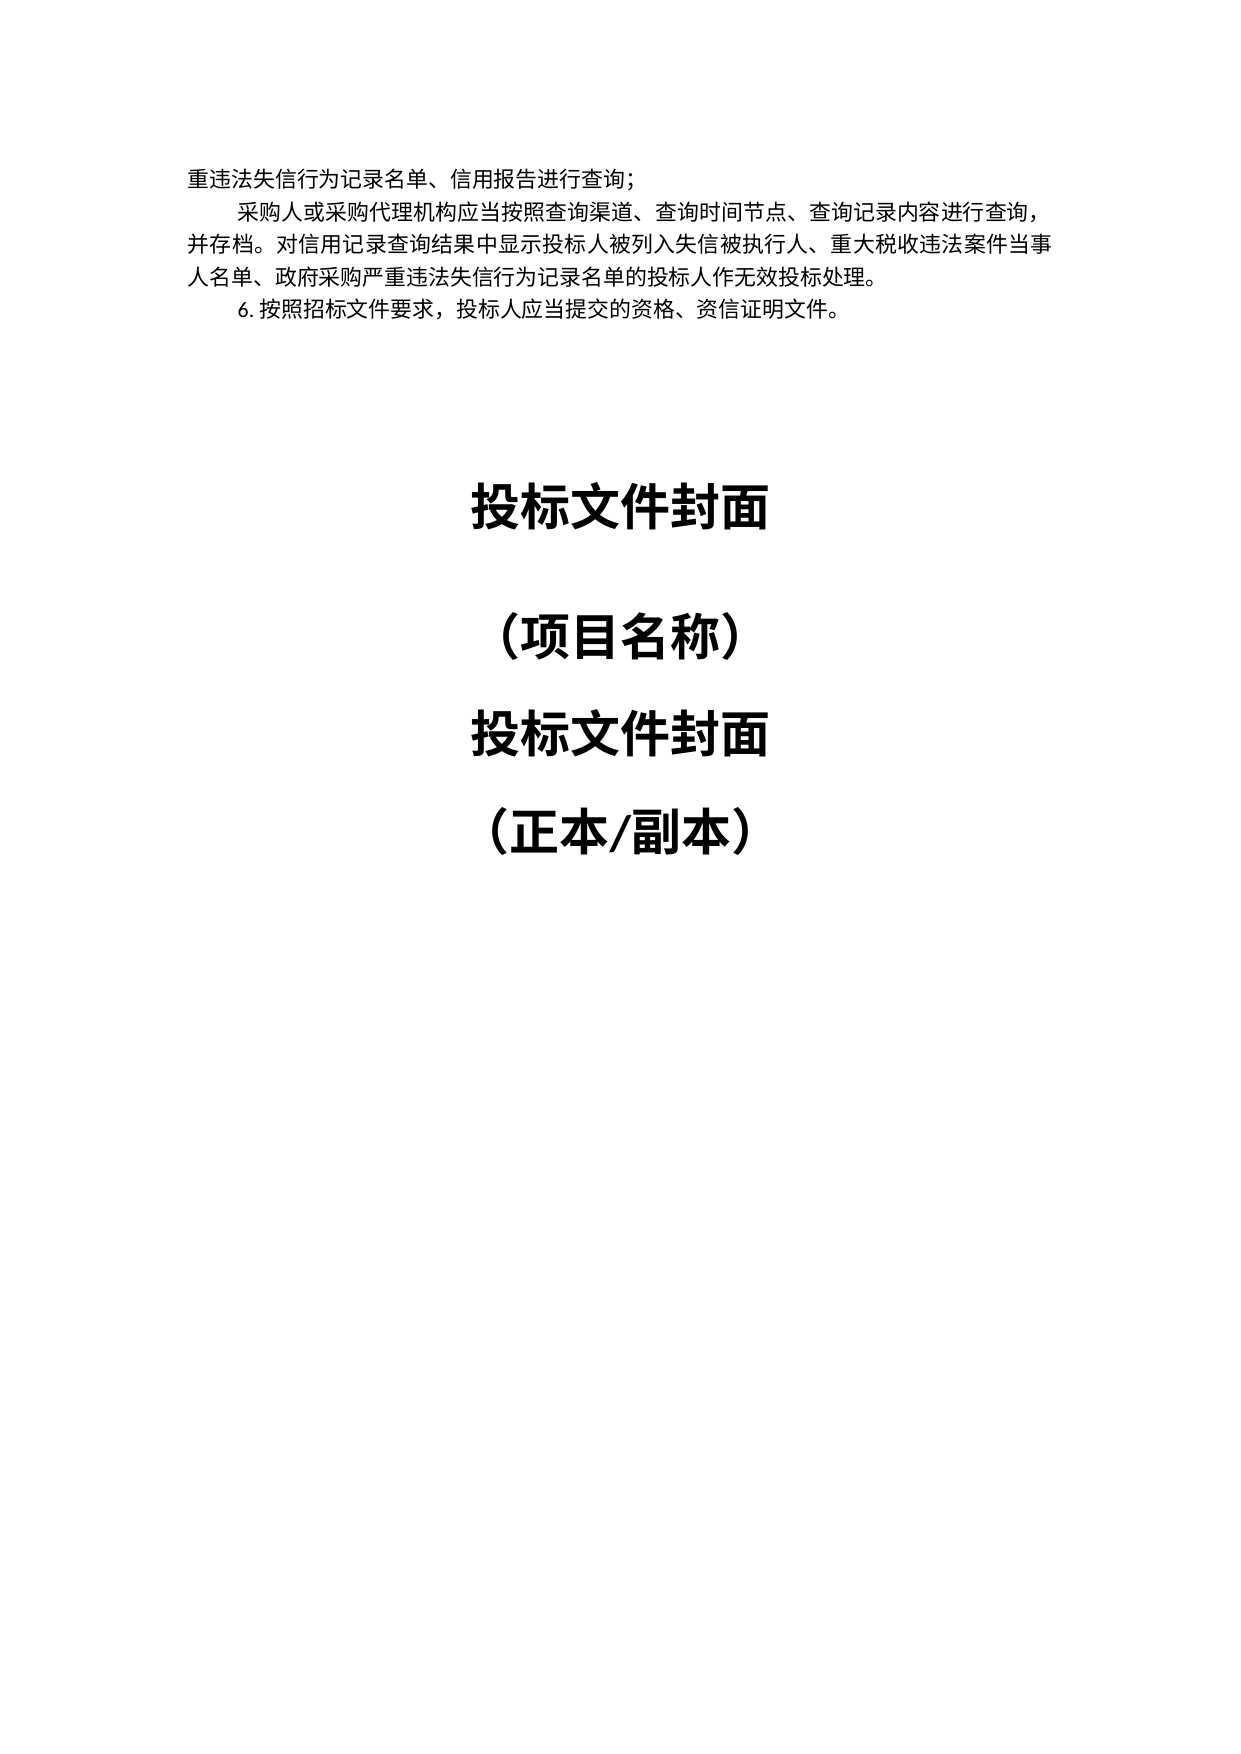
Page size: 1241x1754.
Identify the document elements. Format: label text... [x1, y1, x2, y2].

text 采购人或采购代理机构应当按照查询渠道、查询时间节点、查询记录内容进行查询，并存档。对信用记录查询结果中显示投标人被列入失信被执行人、重大税收违法案件当事人名单、政府采购严重违法失信行为记录名单的投标人作无效投标处理。 [187, 194, 1053, 292]
text （正本/副本） [187, 779, 1053, 1559]
text （项目名称） [187, 584, 1053, 682]
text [187, 162, 1053, 194]
text 投标文件封面 [187, 454, 1053, 552]
text 6. 按照招标文件要求，投标人应当提交的资格、资信证明文件。 [187, 292, 1053, 324]
text 投标文件封面 [187, 682, 1053, 779]
